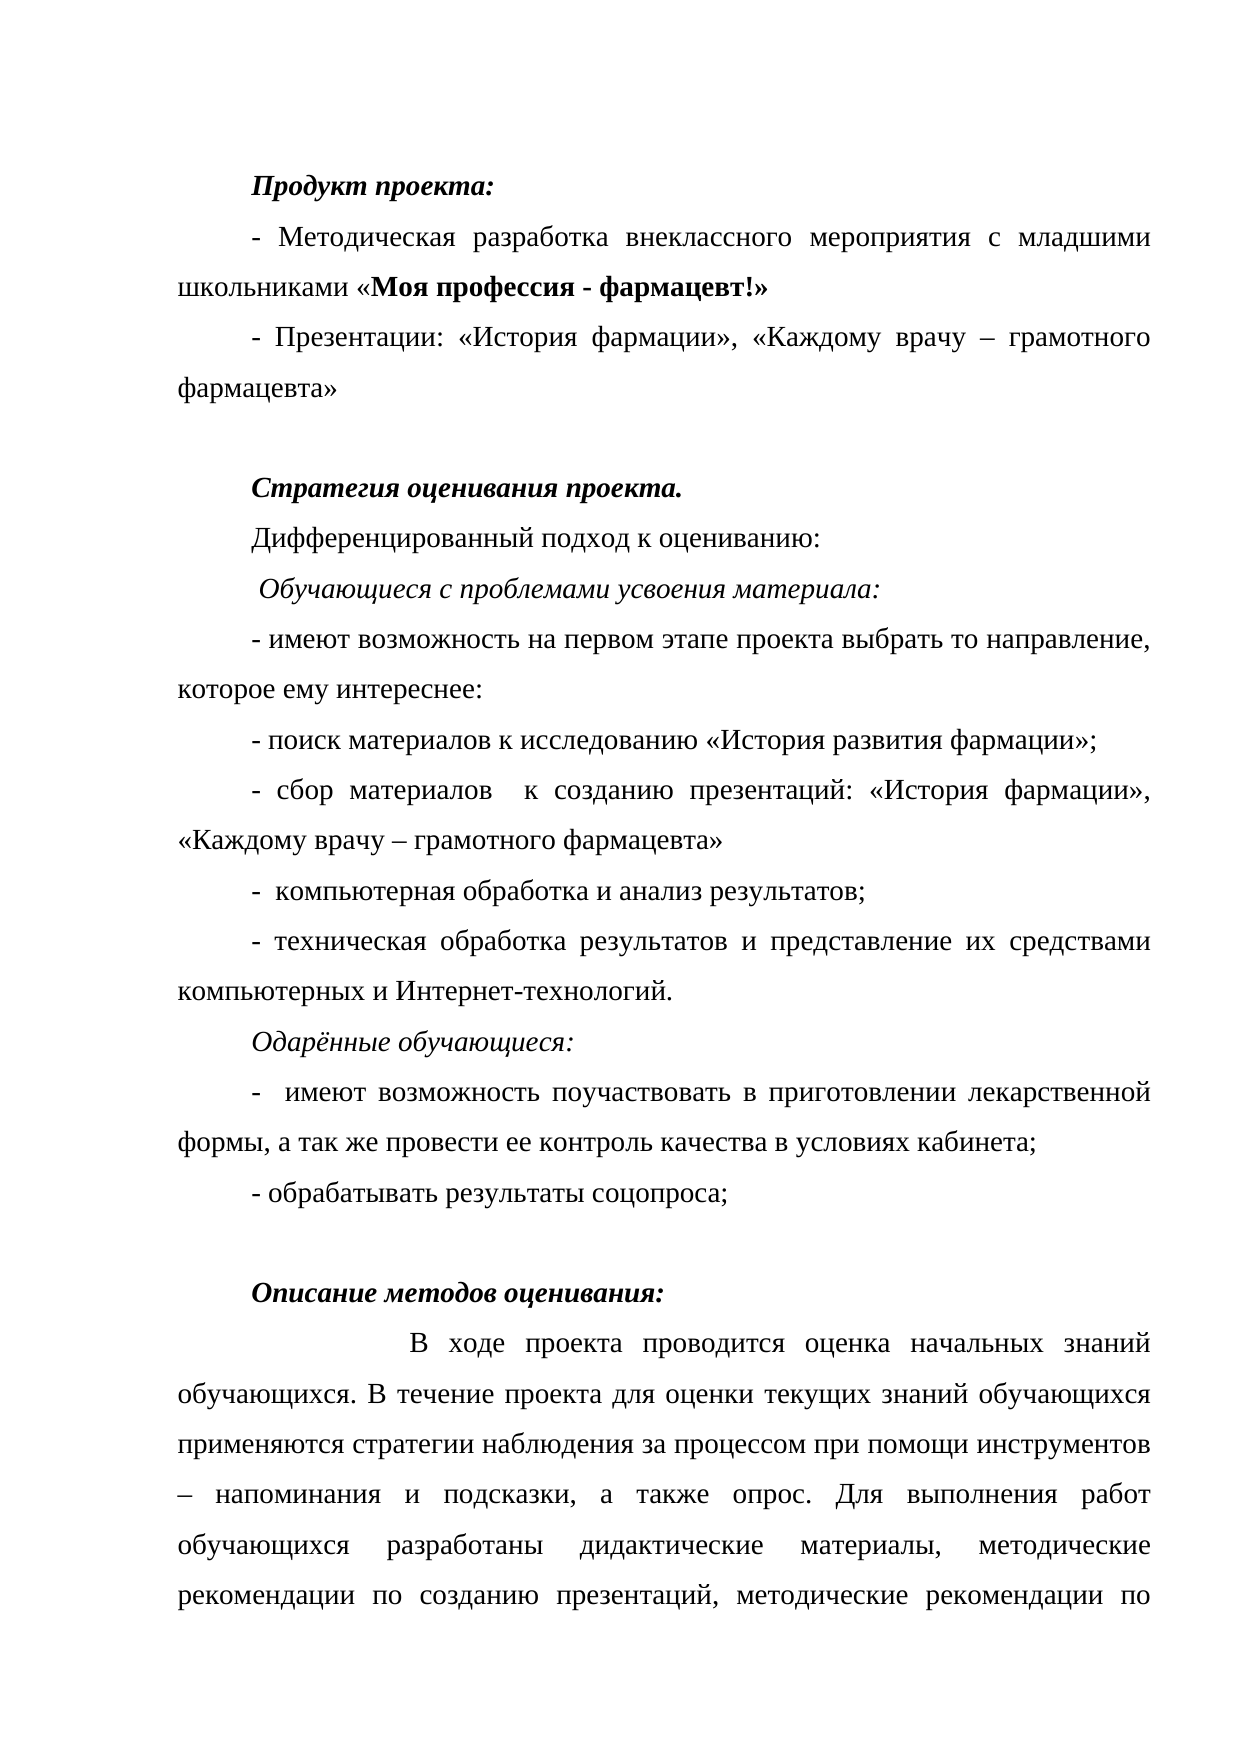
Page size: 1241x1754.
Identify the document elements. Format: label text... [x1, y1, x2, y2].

text Обучающиеся с проблемами усвоения материала: [177, 571, 1152, 604]
text - имеют возможность на первом этапе проекта выбрать то направление, которое ему интереснее: [177, 621, 1152, 705]
text Дифференцированный подход к оцениванию: [177, 521, 1152, 554]
text - Методическая разработка внеклассного мероприятия с младшими школьниками «Моя профессия - фармацевт!» [177, 219, 1152, 303]
text Продукт проекта: [177, 168, 1152, 202]
text - обрабатывать результаты соцопроса; [177, 1175, 1152, 1208]
text - техническая обработка результатов и представление их средствами компьютерных и Интернет-технологий. [177, 923, 1152, 1007]
text - поиск материалов к исследованию «История развития фармации»; [177, 722, 1152, 755]
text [177, 1326, 1152, 1611]
text Описание методов оценивания: [177, 1275, 1152, 1309]
text - компьютерная обработка и анализ результатов; [177, 873, 1152, 906]
text - сбор материалов к созданию презентаций: «История фармации», «Каждому врачу – грамотного фармацевта» [177, 772, 1152, 856]
text - Презентации: «История фармации», «Каждому врачу – грамотного фармацевта» [177, 319, 1152, 403]
text - имеют возможность поучаствовать в приготовлении лекарственной формы, а так же провести ее контроль качества в условиях кабинета; [177, 1074, 1152, 1158]
text Стратегия оценивания проекта. [177, 470, 1152, 504]
text Одарённые обучающиеся: [177, 1024, 1152, 1057]
